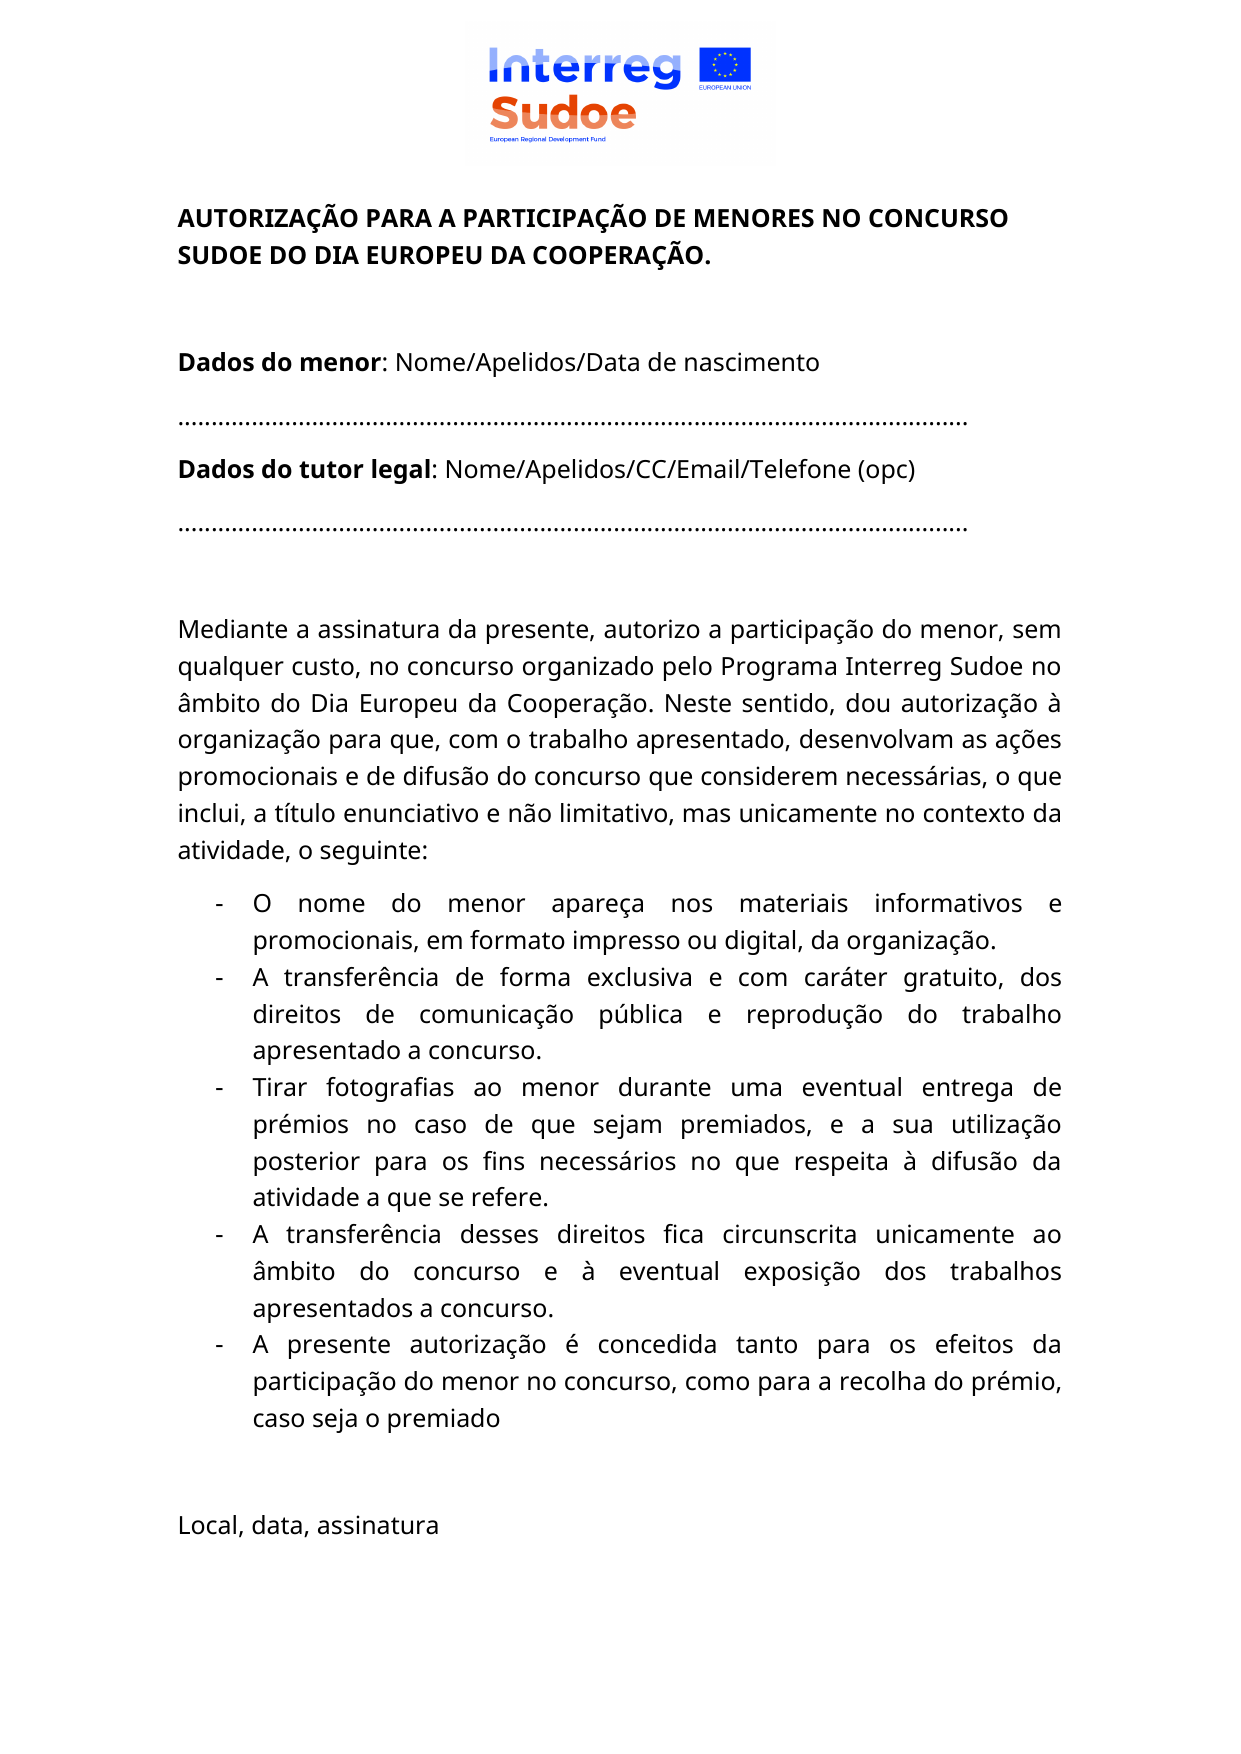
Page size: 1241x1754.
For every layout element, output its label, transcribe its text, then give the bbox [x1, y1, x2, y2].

list A presente autorização é concedida tanto para os efeitos da participação do menor no concurso, como para a recolha do prémio, caso seja o premiado [215, 1327, 1063, 1435]
text ...................................................................................................................... [177, 398, 1063, 432]
text Dados do tutor legal: Nome/Apelidos/CC/Email/Telefone (opc) [177, 452, 1063, 486]
text AUTORIZAÇÃO PARA A PARTICIPAÇÃO DE MENORES NO CONCURSO SUDOE DO DIA EUROPEU DA COOPERAÇÃO. [177, 201, 1063, 272]
text ...................................................................................................................... [177, 505, 1063, 539]
picture [464, 21, 776, 166]
text Dados do menor: Nome/Apelidos/Data de nascimento [177, 345, 1063, 379]
list A transferência desses direitos fica circunscrita unicamente ao âmbito do concurso e à eventual exposição dos trabalhos apresentados a concurso. [215, 1217, 1063, 1324]
text Mediante a assinatura da presente, autorizo a participação do menor, sem qualquer custo, no concurso organizado pelo Programa Interreg Sudoe no âmbito do Dia Europeu da Cooperação. Neste sentido, dou autorização à organização para que, com o trabalho apresentado, desenvolvam as ações promocionais e de difusão do concurso que considerem necessárias, o que inclui, a título enunciativo e não limitativo, mas unicamente no contexto da atividade, o seguinte: [177, 612, 1063, 867]
list O nome do menor apareça nos materiais informativos e promocionais, em formato impresso ou digital, da organização. [215, 886, 1063, 957]
list A transferência de forma exclusiva e com caráter gratuito, dos direitos de comunicação pública e reprodução do trabalho apresentado a concurso. [215, 959, 1063, 1067]
text Local, data, assinatura [177, 1508, 1063, 1542]
list Tirar fotografias ao menor durante uma eventual entrega de prémios no caso de que sejam premiados, e a sua utilização posterior para os fins necessários no que respeita à difusão da atividade a que se refere. [215, 1070, 1063, 1214]
